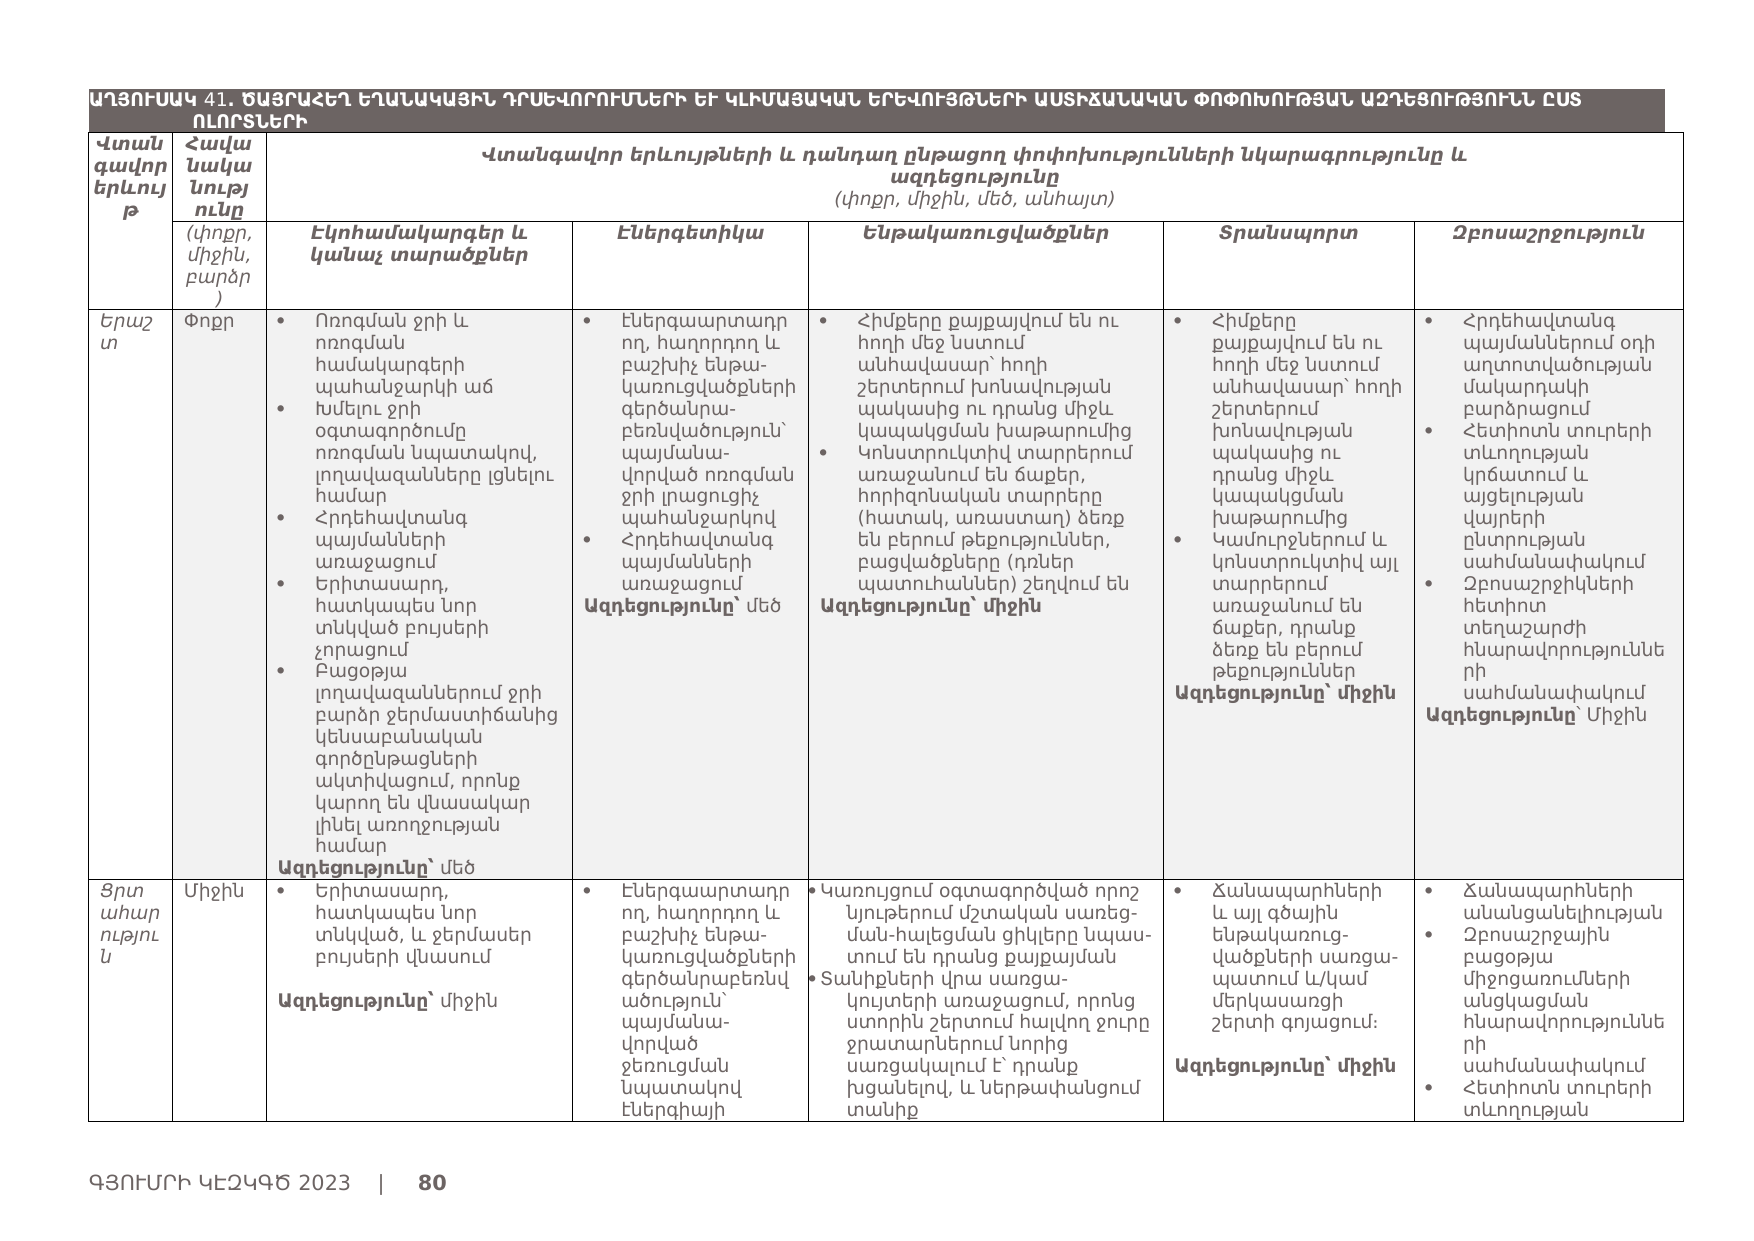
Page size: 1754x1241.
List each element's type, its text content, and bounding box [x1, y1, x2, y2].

table_cell Զբոսաշրջություն [1415, 222, 1683, 309]
table_cell Երիտասարդ, հատկապես նոր տնկված, և ջերմասեր բույսերի վնասում Ազդեցությունը՝ միջին [267, 880, 572, 1121]
table_cell Միջին [173, 880, 266, 1121]
text ԱՂՅՈՒՍԱԿ 41. ԾԱՅՐԱՀԵՂ ԵՂԱՆԱԿԱՅԻՆ ԴՐՍԵՎՈՐՈՒՄՆԵՐԻ և ԿԼԻՄԱՅԱԿԱՆ ԵՐԵՎՈՒՅԹՆԵՐԻ ԱՍՏԻՃԱՆԱԿԱՆ ՓՈՓՈԽՈՒԹՅԱՆ ԱԶԴԵՑՈՒԹՅՈՒՆՆ ԸՍՏ ՈԼՈՐՏՆԵՐԻ [89, 89, 1665, 132]
table_cell Ցրտահարություն [89, 880, 172, 1121]
table_cell Տրանսպորտ [1164, 222, 1414, 309]
table_cell Ենթակառուցվածքներ [809, 222, 1163, 309]
table_cell Հրդեհավտանգ պայմաններում օդի աղտոտվածության մակարդակի բարձրացում Հետիոտն տուրերի տևողության կրճատում և այցելության վայրերի ընտրության սահմանափակում Զբոսաշրջիկների հետիոտ տեղաշարժի հնարավորությունների սահմանափակում Ազդեցությունը՝ Միջին [1415, 310, 1683, 879]
table_cell էներգաարտադրող, հաղորդող և բաշխիչ ենթակառուցվածքների գերծանրաբեռնվածություն՝ պայմանավորված ոռոգման ջրի լրացուցիչ պահանջարկով Հրդեհավտանգ պայմանների առաջացում Ազդեցությունը՝ մեծ [573, 310, 808, 879]
table_cell Ճանապարհների և այլ գծային ենթակառուցվածքների սառցապատում և/կամ մերկասառցի շերտի գոյացում։ Ազդեցությունը՝ միջին [1164, 880, 1414, 1121]
table_header Վտանգավոր երևույթների և դանդաղ ընթացող փոփոխությունների նկարագրությունը և ազդեցությունը (փոքր, միջին, մեծ, անհայտ) [267, 133, 1683, 221]
table_cell Էներգետիկա [573, 222, 808, 309]
table_cell Ոռոգման ջրի և ոռոգման համակարգերի պահանջարկի աճ Խմելու ջրի օգտագործումը ոռոգման նպատակով, լողավազանները լցնելու համար Հրդեհավտանգ պայմանների առաջացում Երիտասարդ, հատկապես նոր տնկված բույսերի չորացում Բացօթյա լողավազաններում ջրի բարձր ջերմաստիճանից կենսաբանական գործընթացների ակտիվացում, որոնք կարող են վնասակար լինել առողջության համար Ազդեցությունը՝ մեծ [267, 310, 572, 879]
table_cell Հիմքերը քայքայվում են ու հողի մեջ նստում անհավասար՝ հողի շերտերում խոնավության պակասից ու դրանց միջև կապակցման խաթարումից Կամուրջներում և կոնստրուկտիվ այլ տարրերում առաջանում են ճաքեր, դրանք ձեռք են բերում թեքություններ Ազդեցությունը՝ միջին [1164, 310, 1414, 879]
table_cell Հիմքերը քայքայվում են ու հողի մեջ նստում անհավասար՝ հողի շերտերում խոնավության պակասից ու դրանց միջև կապակցման խաթարումից Կոնստրուկտիվ տարրերում առաջանում են ճաքեր, հորիզոնական տարրերը (հատակ, առաստաղ) ձեռք են բերում թեքություններ, բացվածքները (դռներ պատուհաններ) շեղվում են Ազդեցությունը՝ միջին [809, 310, 1163, 879]
table_header Հավանականությունը [173, 133, 266, 221]
table_header Վտանգավոր երևույթ [89, 133, 172, 309]
table_cell Փոքր [173, 310, 266, 879]
table_cell (փոքր, միջին, բարձր) [173, 222, 266, 309]
table_cell Երաշտ [89, 310, 172, 879]
table_cell Էկոհամակարգեր և կանաչ տարածքներ [267, 222, 572, 309]
